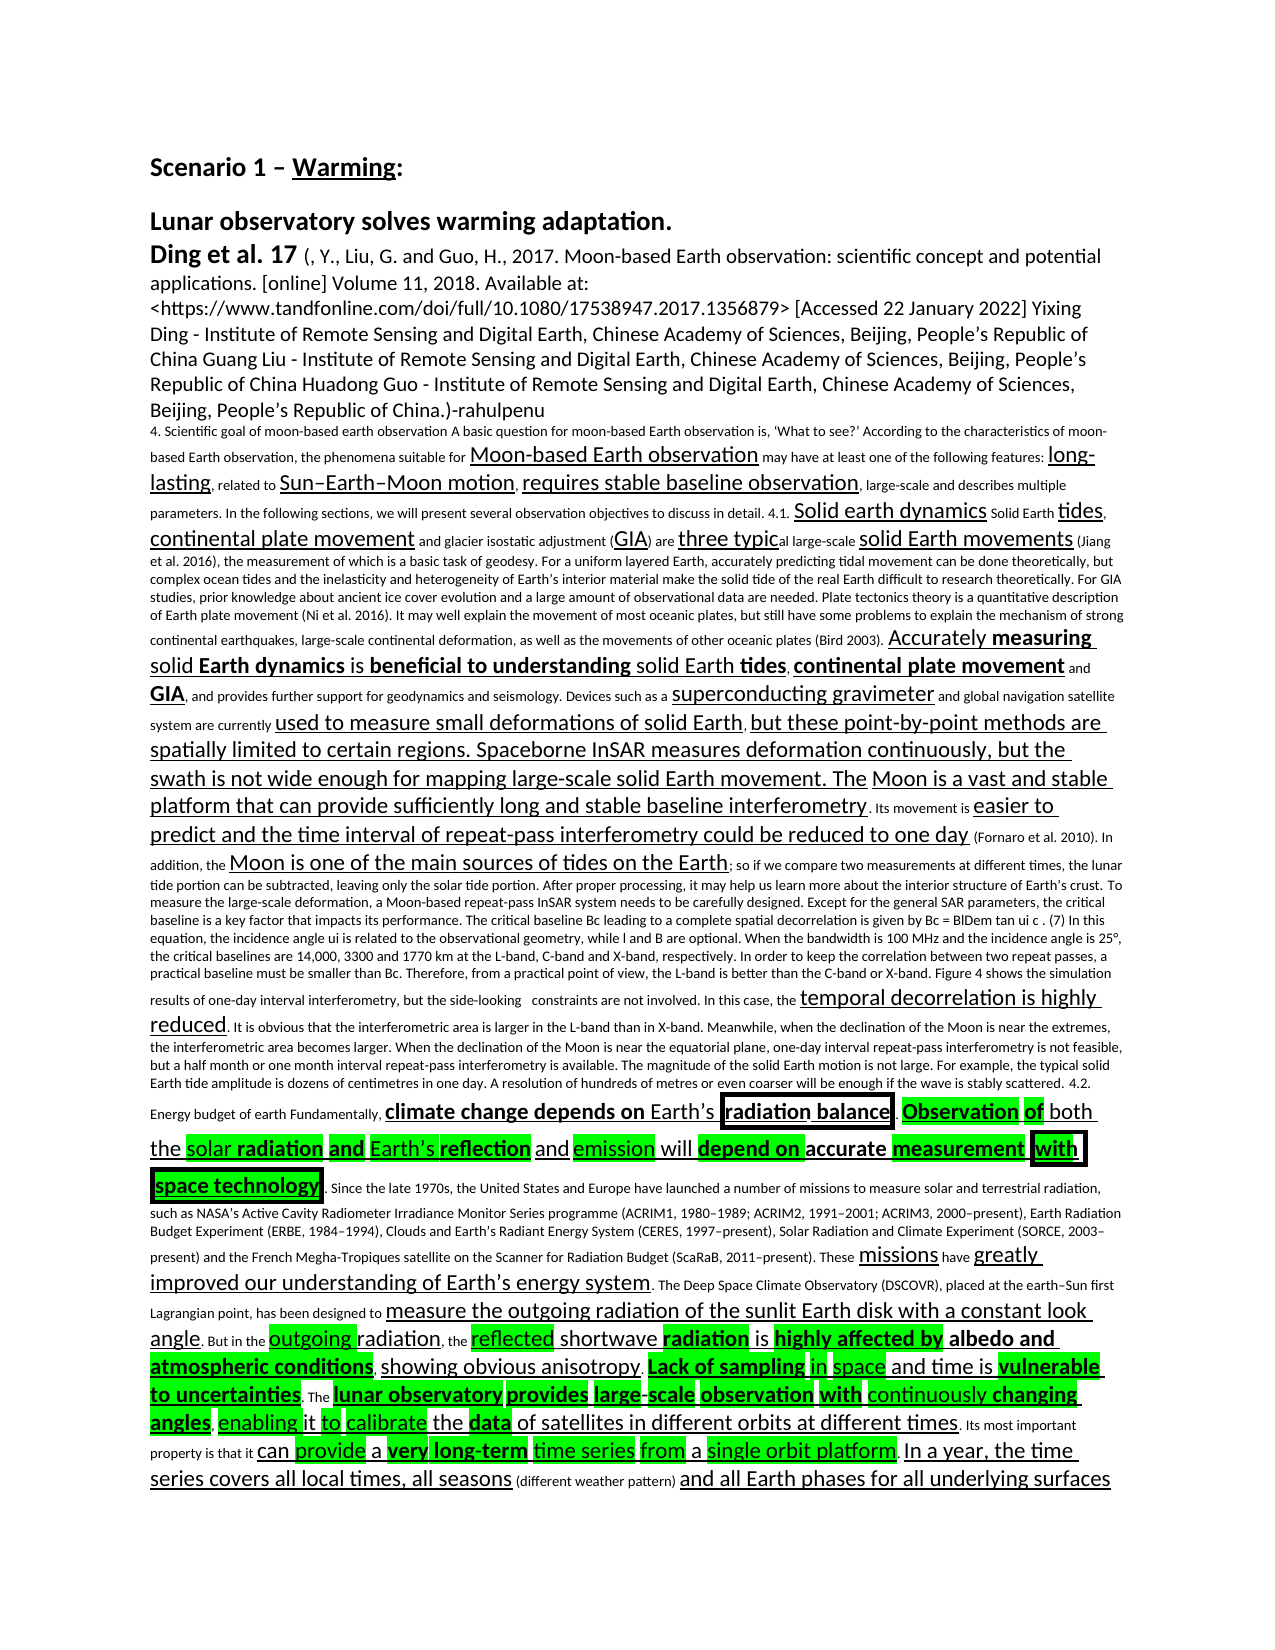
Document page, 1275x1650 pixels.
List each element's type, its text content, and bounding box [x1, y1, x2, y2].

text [150, 422, 1125, 1492]
text Ding et al. 17 (, Y., Liu, G. and Guo, H., 2017. Moon-based Earth observation: scientific concept and potential applications. [online] Volume 11, 2018. Available at: <https://www.tandfonline.com/doi/full/10.1080/17538947.2017.1356879> [Accessed 22 January 2022] Yixing Ding - Institute of Remote Sensing and Digital Earth, Chinese Academy of Sciences, Beijing, People’s Republic of China Guang Liu - Institute of Remote Sensing and Digital Earth, Chinese Academy of Sciences, Beijing, People’s Republic of China Huadong Guo - Institute of Remote Sensing and Digital Earth, Chinese Academy of Sciences, Beijing, People’s Republic of China.)-rahulpenu [150, 237, 1125, 422]
subtitle Lunar observatory solves warming adaptation. [150, 204, 1125, 237]
subtitle Scenario 1 – Warming: [150, 150, 1125, 183]
